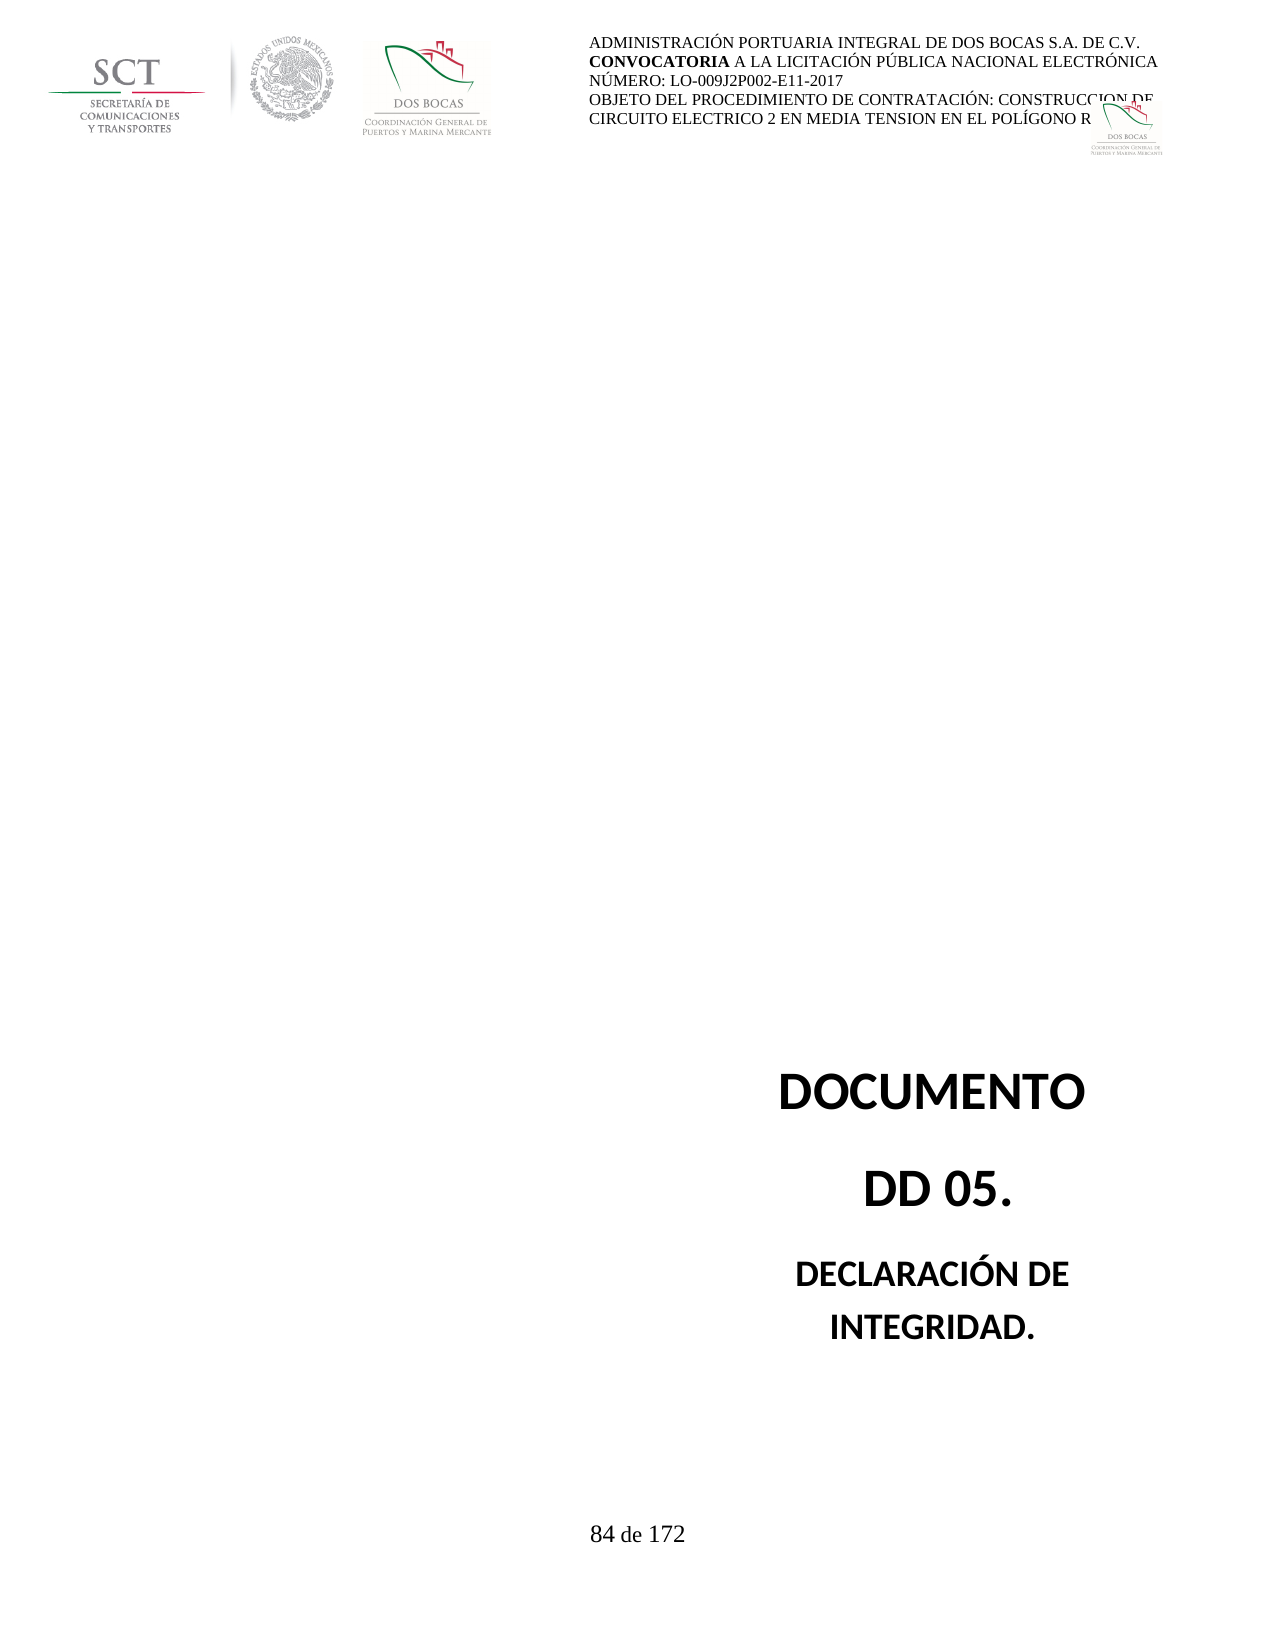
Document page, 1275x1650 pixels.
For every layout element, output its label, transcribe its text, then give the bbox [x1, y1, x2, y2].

text DOCUMENTO [702, 1056, 1162, 1123]
text DECLARACIÓN DE INTEGRIDAD. [702, 1250, 1162, 1349]
picture [1090, 101, 1163, 155]
text DD 05. [702, 1153, 1162, 1219]
picture [362, 41, 492, 137]
picture [32, 21, 342, 137]
